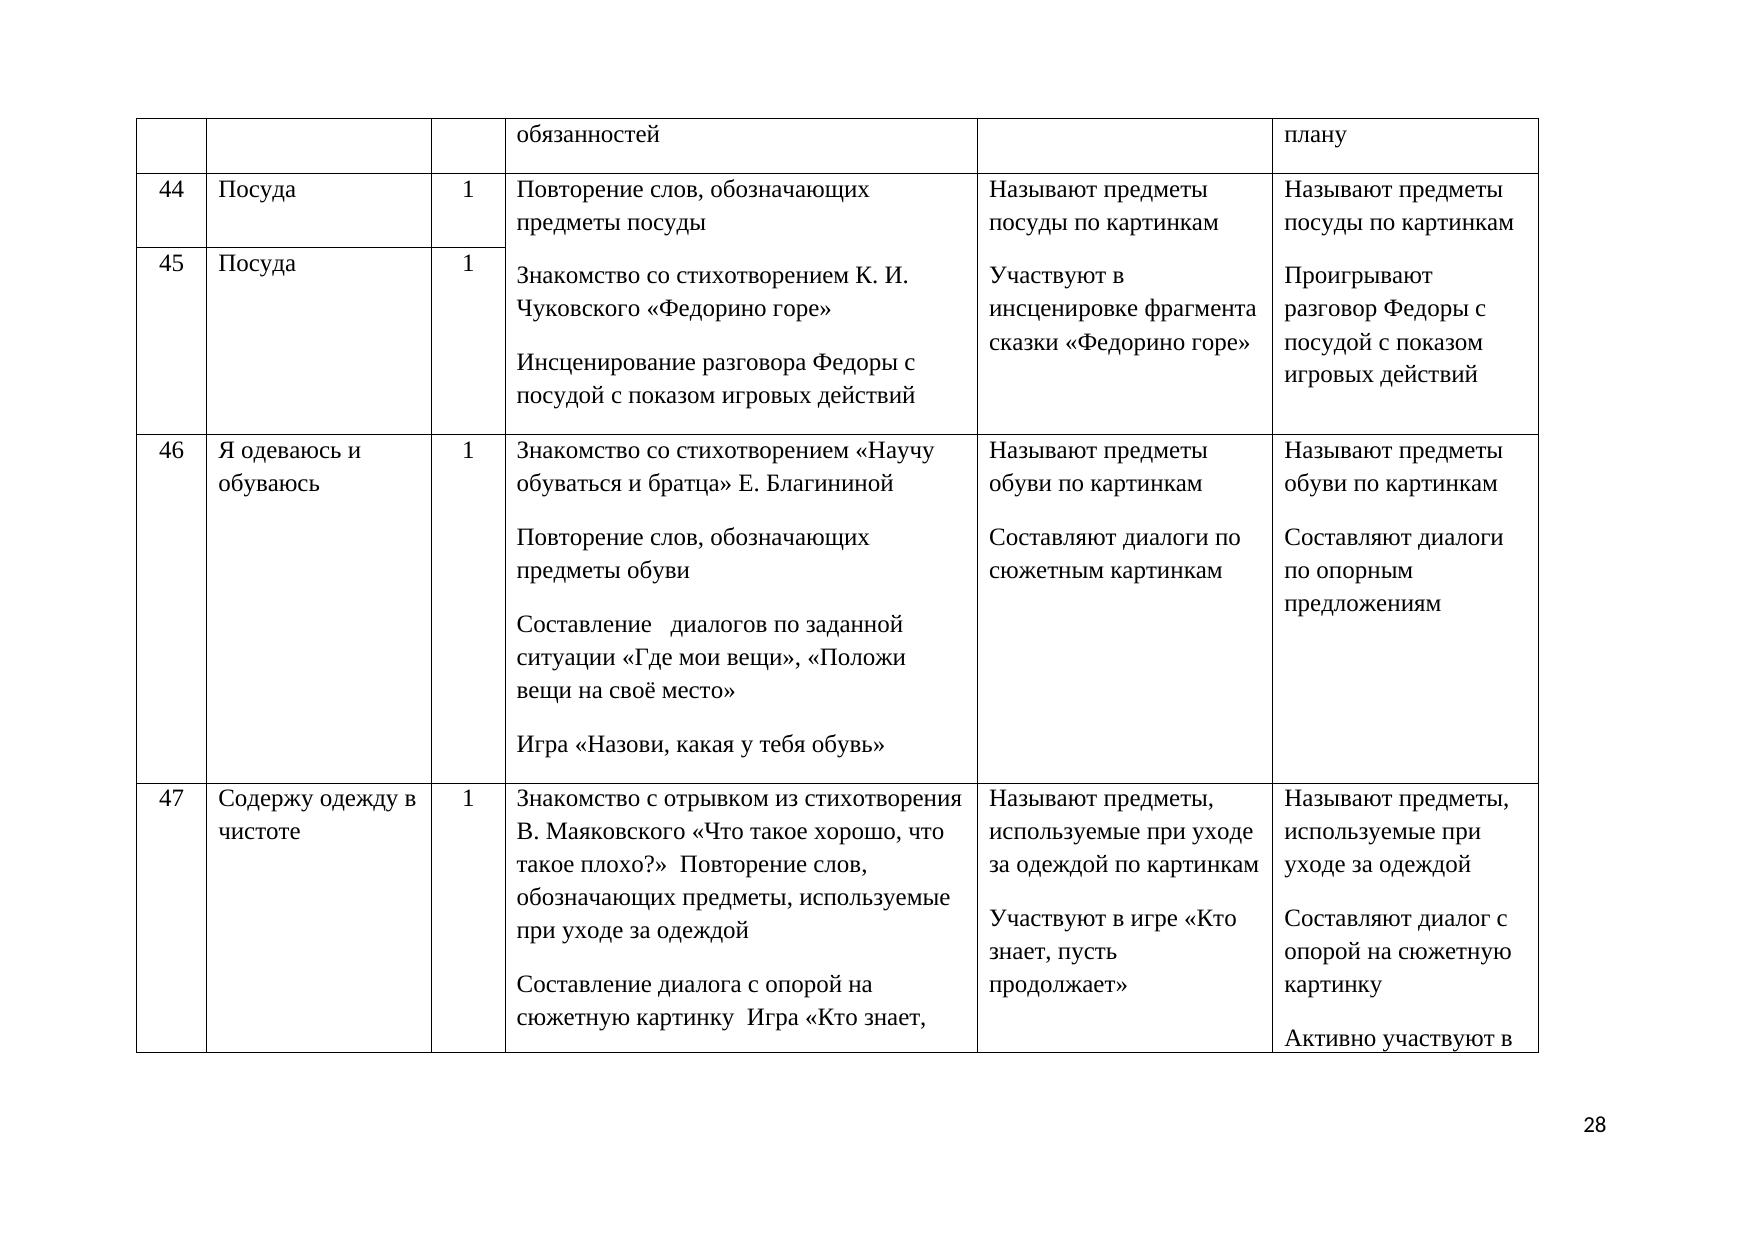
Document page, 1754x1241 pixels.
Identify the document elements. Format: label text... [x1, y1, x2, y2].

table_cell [1273, 784, 1538, 1052]
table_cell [978, 784, 1272, 1052]
table_cell 1 [432, 435, 505, 782]
table_cell 1 [432, 174, 505, 247]
table_cell Я одеваюсь и обуваюсь [207, 435, 431, 782]
table_cell Называют предметы посуды по картинкам Участвуют в инсценировке фрагмента сказки «Федорино горе» [978, 174, 1272, 434]
table_cell 1 [432, 119, 505, 173]
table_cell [506, 119, 977, 173]
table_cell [1273, 119, 1538, 173]
table_cell 44 [137, 174, 206, 247]
table_cell 1 [432, 784, 505, 1052]
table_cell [506, 784, 977, 1052]
table_cell Посуда [207, 174, 431, 247]
table_cell 43 [137, 119, 206, 173]
table_cell 46 [137, 435, 206, 782]
table_cell Знакомство со стихотворением «Научу обуваться и братца» Е. Благининой Повторение слов, обозначающих предметы обуви Составление диалогов по заданной ситуации «Где мои вещи», «Положи вещи на своё место» Игра «Назови, какая у тебя обувь» [506, 435, 977, 782]
table_cell Посуда [207, 248, 431, 434]
table_cell Называют предметы обуви по картинкам Составляют диалоги по опорным предложениям [1273, 435, 1538, 782]
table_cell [978, 119, 1272, 173]
table_cell Называют предметы обуви по картинкам Составляют диалоги по сюжетным картинкам [978, 435, 1272, 782]
table_cell 1 [432, 248, 505, 434]
table_cell 47 [137, 784, 206, 1052]
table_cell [207, 119, 431, 173]
table_cell Называют предметы посуды по картинкам Проигрывают разговор Федоры с посудой с показом игровых действий [1273, 174, 1538, 434]
table_cell Повторение слов, обозначающих предметы посуды Знакомство со стихотворением К. И. Чуковского «Федорино горе» Инсценирование разговора Федоры с посудой с показом игровых действий [506, 174, 977, 434]
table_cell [207, 784, 431, 1052]
table_cell 45 [137, 248, 206, 434]
